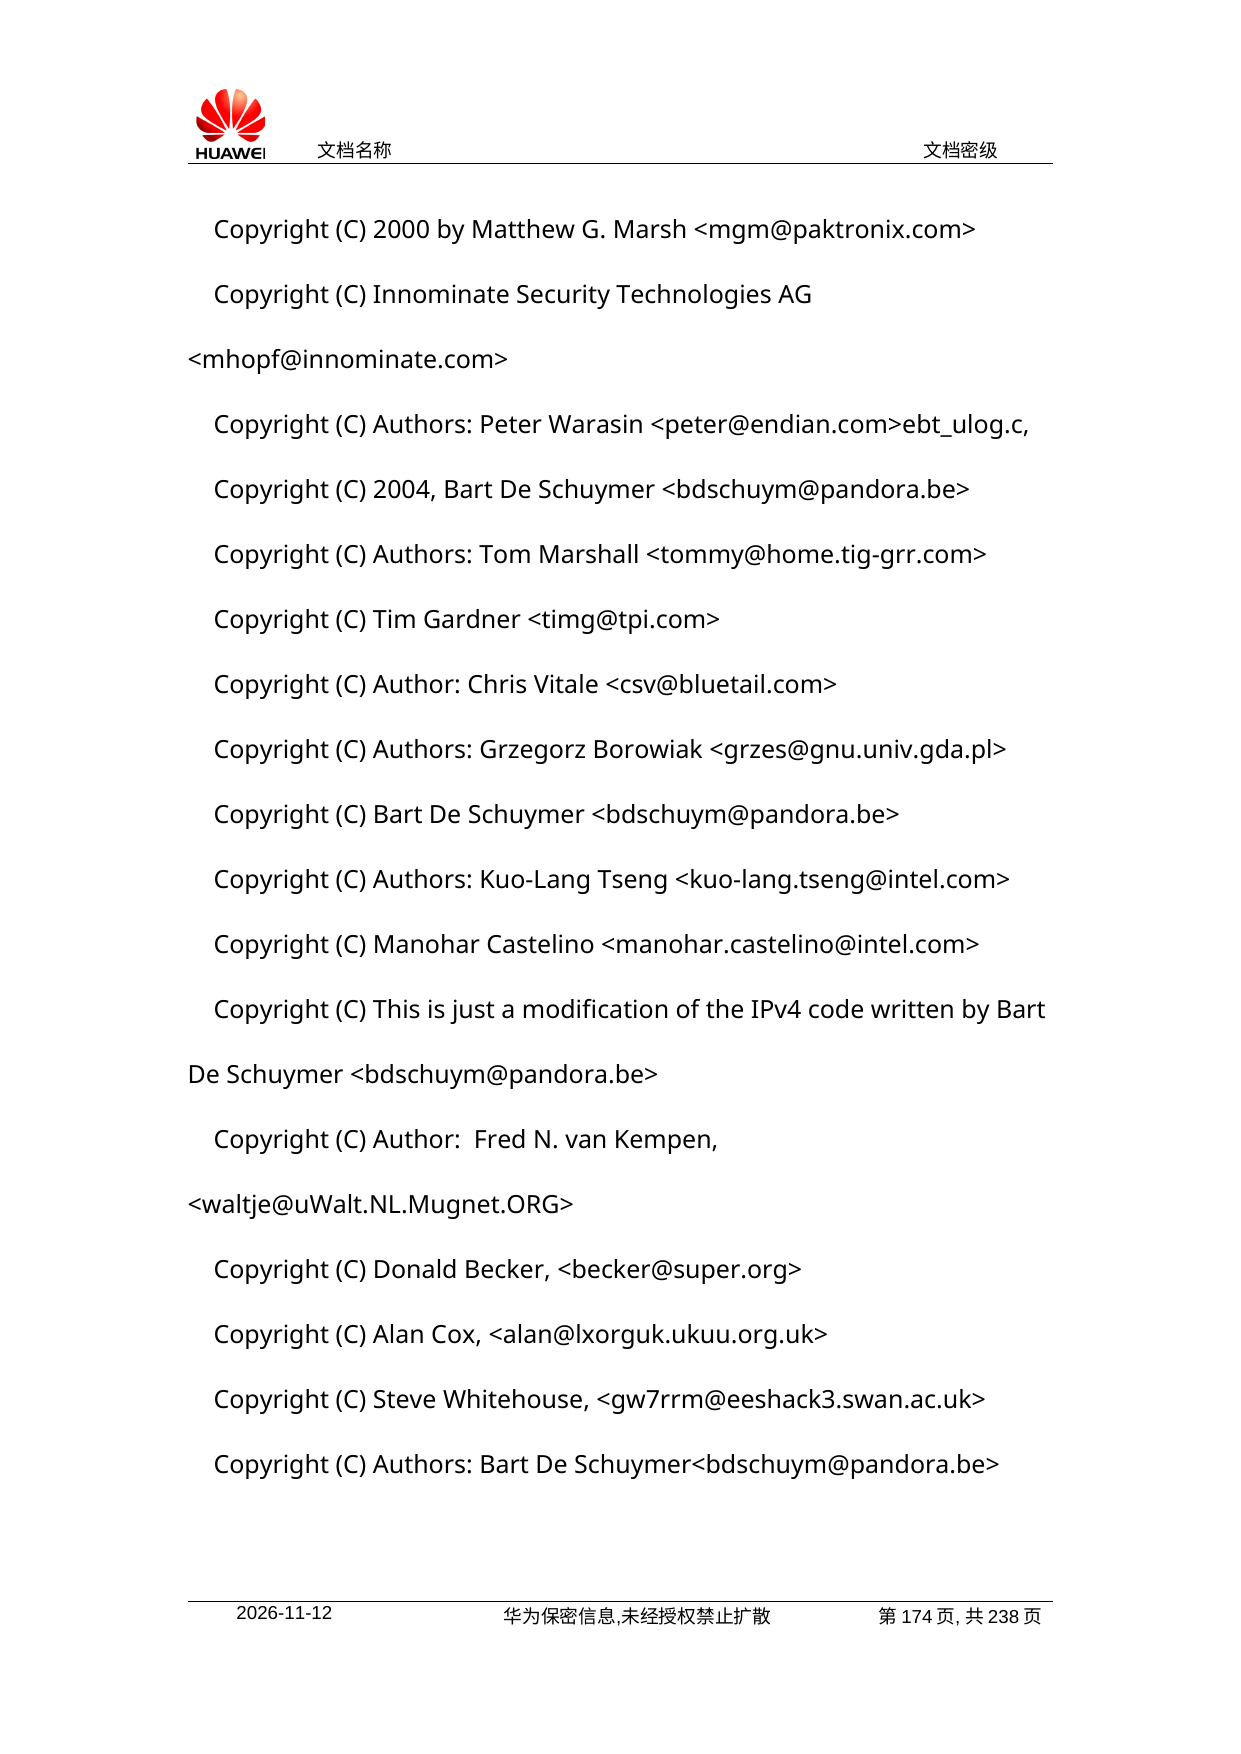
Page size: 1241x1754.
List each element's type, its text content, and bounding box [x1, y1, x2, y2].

text Copyright (C) Bart De Schuymer <bdschuym@pandora.be> [187, 781, 1053, 846]
text Copyright (C) Tim Gardner <timg@tpi.com> [187, 586, 1053, 651]
text Copyright (C) Authors: Kuo-Lang Tseng <kuo-lang.tseng@intel.com> [187, 846, 1053, 911]
text Copyright (C) Donald Becker, <becker@super.org> [187, 1236, 1053, 1301]
text Copyright (C) Innominate Security Technologies AG <mhopf@innominate.com> [187, 261, 1053, 391]
text Copyright (C) Authors: Bart De Schuymer<bdschuym@pandora.be> [187, 1431, 1053, 1496]
picture [196, 89, 265, 159]
text Copyright (C) 2000 by Matthew G. Marsh <mgm@paktronix.com> [187, 196, 1053, 261]
text Copyright (C) Authors: Grzegorz Borowiak <grzes@gnu.univ.gda.pl> [187, 716, 1053, 781]
text Copyright (C) 2004, Bart De Schuymer <bdschuym@pandora.be> [187, 456, 1053, 521]
text Copyright (C) Steve Whitehouse, <gw7rrm@eeshack3.swan.ac.uk> [187, 1366, 1053, 1431]
text Copyright (C) This is just a modification of the IPv4 code written by Bart De Schuymer <bdschuym@pandora.be> [187, 976, 1053, 1106]
text Copyright (C) Author: Fred N. van Kempen, <waltje@uWalt.NL.Mugnet.ORG> [187, 1106, 1053, 1236]
text Copyright (C) Authors: Tom Marshall <tommy@home.tig-grr.com> [187, 521, 1053, 586]
text Copyright (C) Manohar Castelino <manohar.castelino@intel.com> [187, 911, 1053, 976]
text Copyright (C) Authors: Peter Warasin <peter@endian.com>ebt_ulog.c, [187, 391, 1053, 456]
text Copyright (C) Alan Cox, <alan@lxorguk.ukuu.org.uk> [187, 1301, 1053, 1366]
text Copyright (C) Author: Chris Vitale <csv@bluetail.com> [187, 651, 1053, 716]
